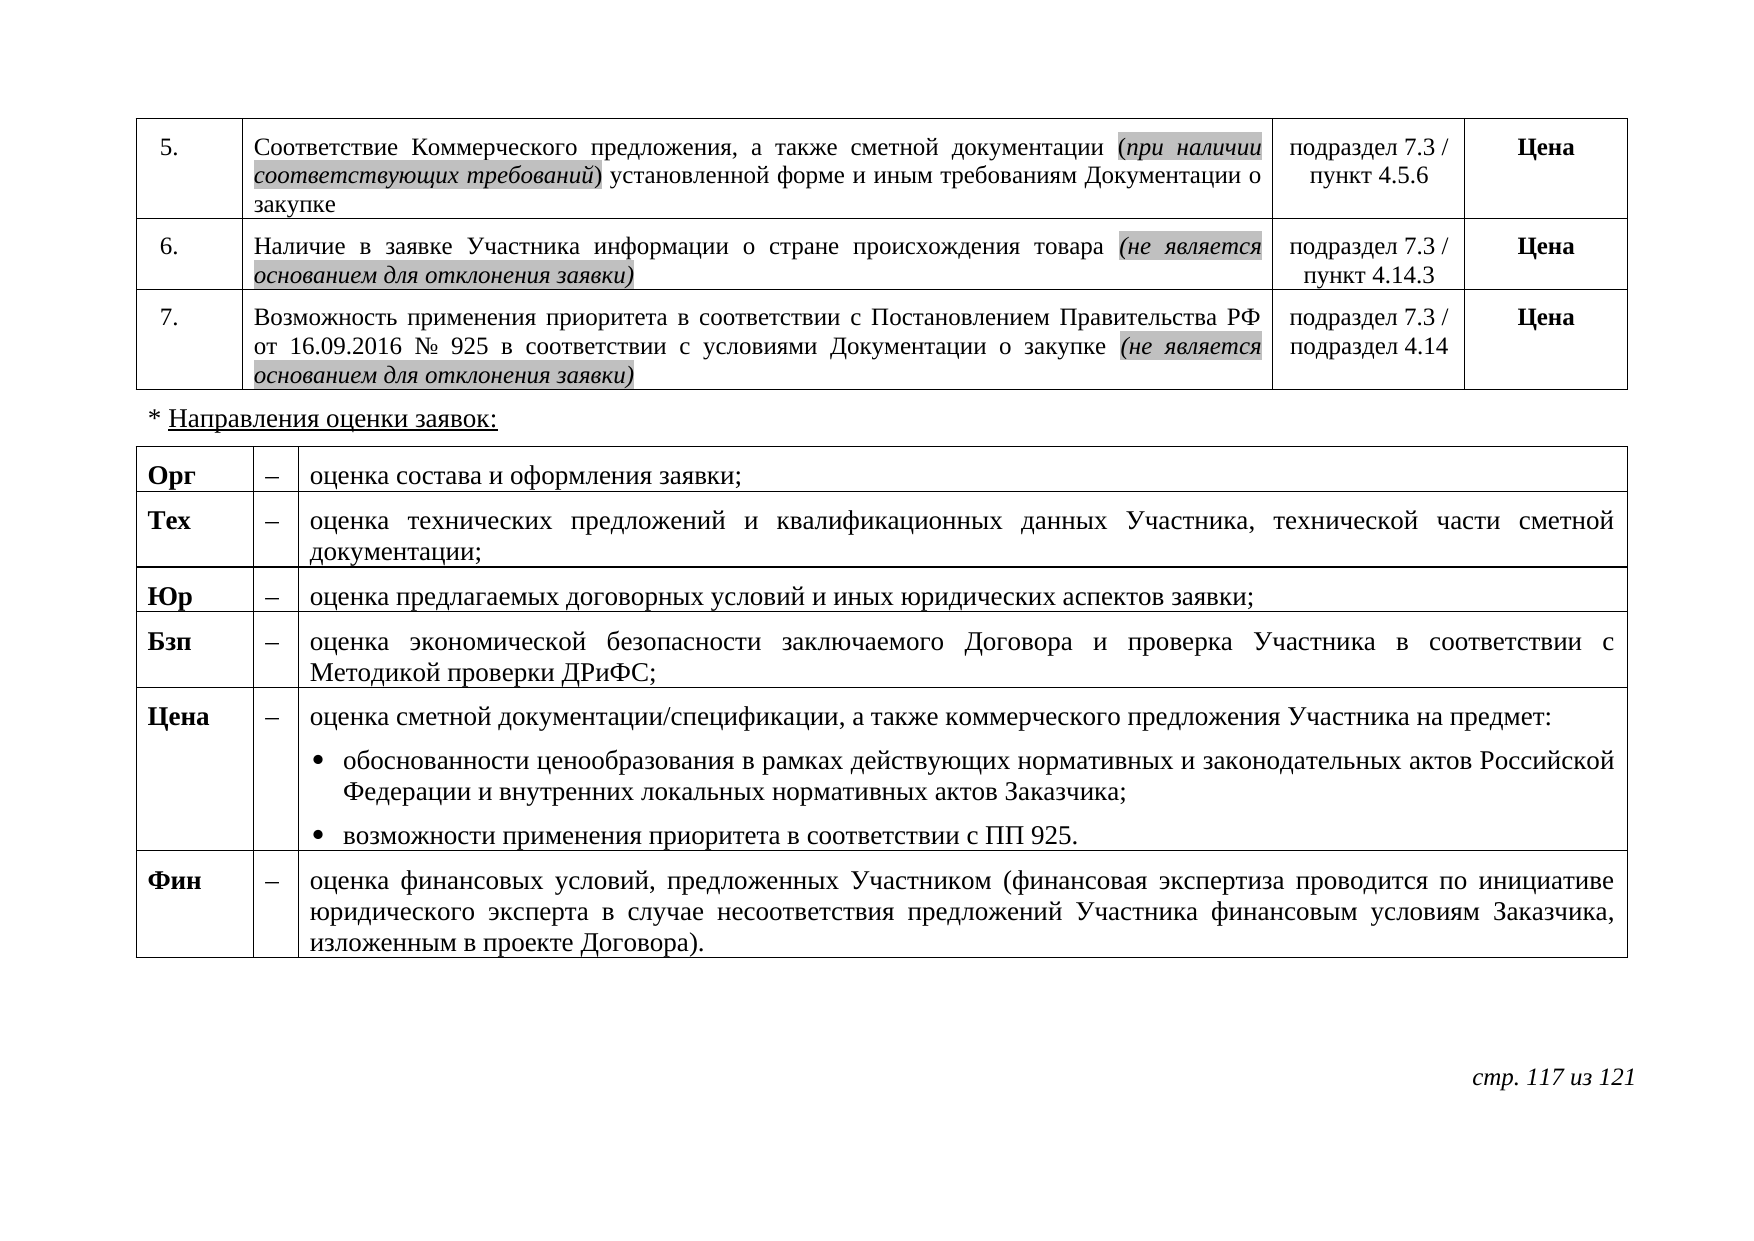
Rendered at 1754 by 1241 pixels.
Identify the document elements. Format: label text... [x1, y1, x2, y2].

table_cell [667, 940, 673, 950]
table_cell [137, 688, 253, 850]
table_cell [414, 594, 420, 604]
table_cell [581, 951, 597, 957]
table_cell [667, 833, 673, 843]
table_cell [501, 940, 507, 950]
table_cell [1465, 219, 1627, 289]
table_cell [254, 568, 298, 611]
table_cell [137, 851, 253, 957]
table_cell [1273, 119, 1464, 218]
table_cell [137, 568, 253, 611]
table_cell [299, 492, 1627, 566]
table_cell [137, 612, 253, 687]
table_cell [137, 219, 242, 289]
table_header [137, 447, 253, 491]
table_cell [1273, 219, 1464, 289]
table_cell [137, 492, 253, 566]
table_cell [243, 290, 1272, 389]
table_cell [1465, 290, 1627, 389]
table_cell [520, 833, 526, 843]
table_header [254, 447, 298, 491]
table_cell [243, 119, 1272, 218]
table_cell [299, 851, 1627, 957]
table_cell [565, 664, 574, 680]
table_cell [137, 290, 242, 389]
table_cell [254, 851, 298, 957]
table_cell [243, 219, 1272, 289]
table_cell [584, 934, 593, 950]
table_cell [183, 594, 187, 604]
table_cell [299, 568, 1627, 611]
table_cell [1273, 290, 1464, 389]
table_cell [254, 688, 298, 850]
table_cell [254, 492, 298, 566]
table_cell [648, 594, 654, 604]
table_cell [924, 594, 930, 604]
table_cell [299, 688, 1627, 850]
text * Направления оценки заявок: [148, 402, 1636, 433]
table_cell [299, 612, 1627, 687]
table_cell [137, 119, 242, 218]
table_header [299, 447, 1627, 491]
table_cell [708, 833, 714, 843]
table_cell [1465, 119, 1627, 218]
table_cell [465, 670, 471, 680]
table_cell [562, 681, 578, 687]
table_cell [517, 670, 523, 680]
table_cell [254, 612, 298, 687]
